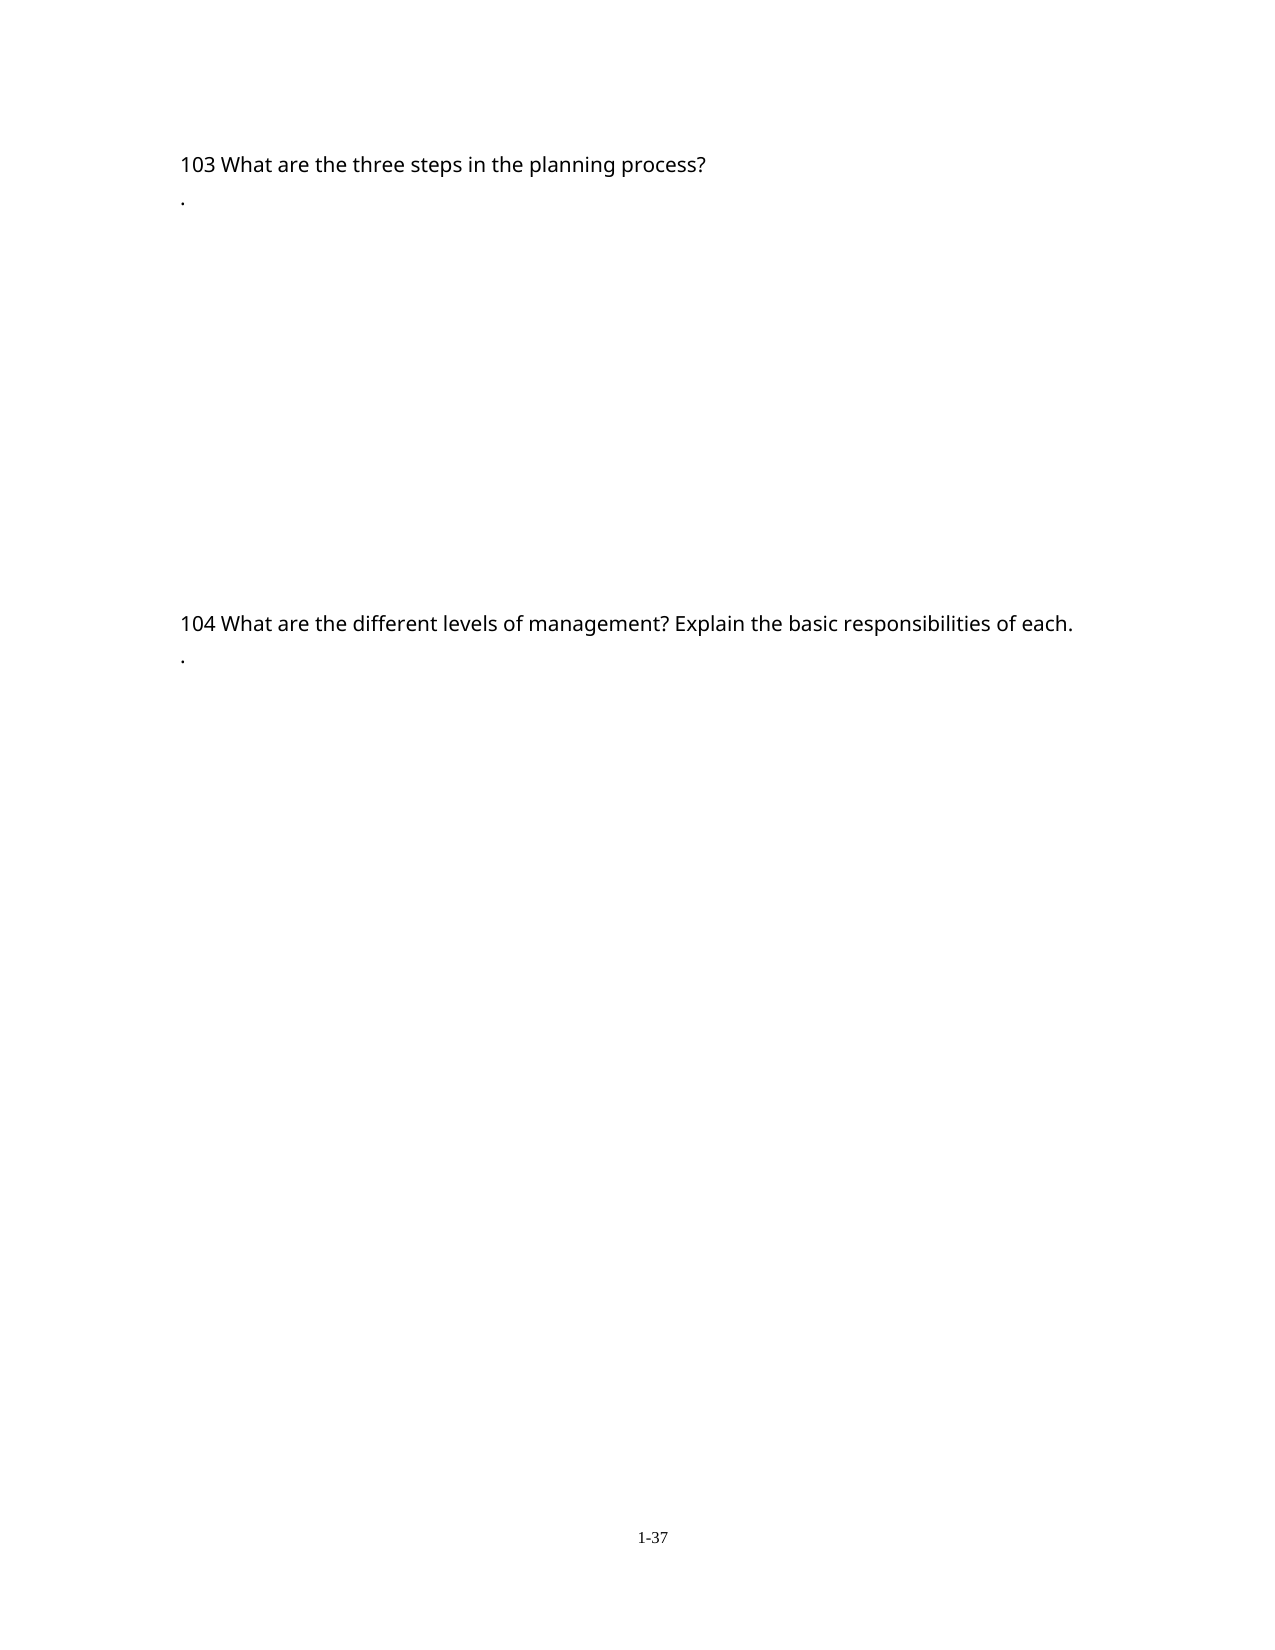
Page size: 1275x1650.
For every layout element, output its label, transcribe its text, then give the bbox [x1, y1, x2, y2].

table_header What are the different levels of management? Explain the basic responsibilities of each. [221, 609, 1125, 1194]
table_header What are the three steps in the planning process? [221, 150, 1125, 579]
table_header 104. [180, 609, 221, 1194]
table_header 103. [180, 150, 221, 579]
